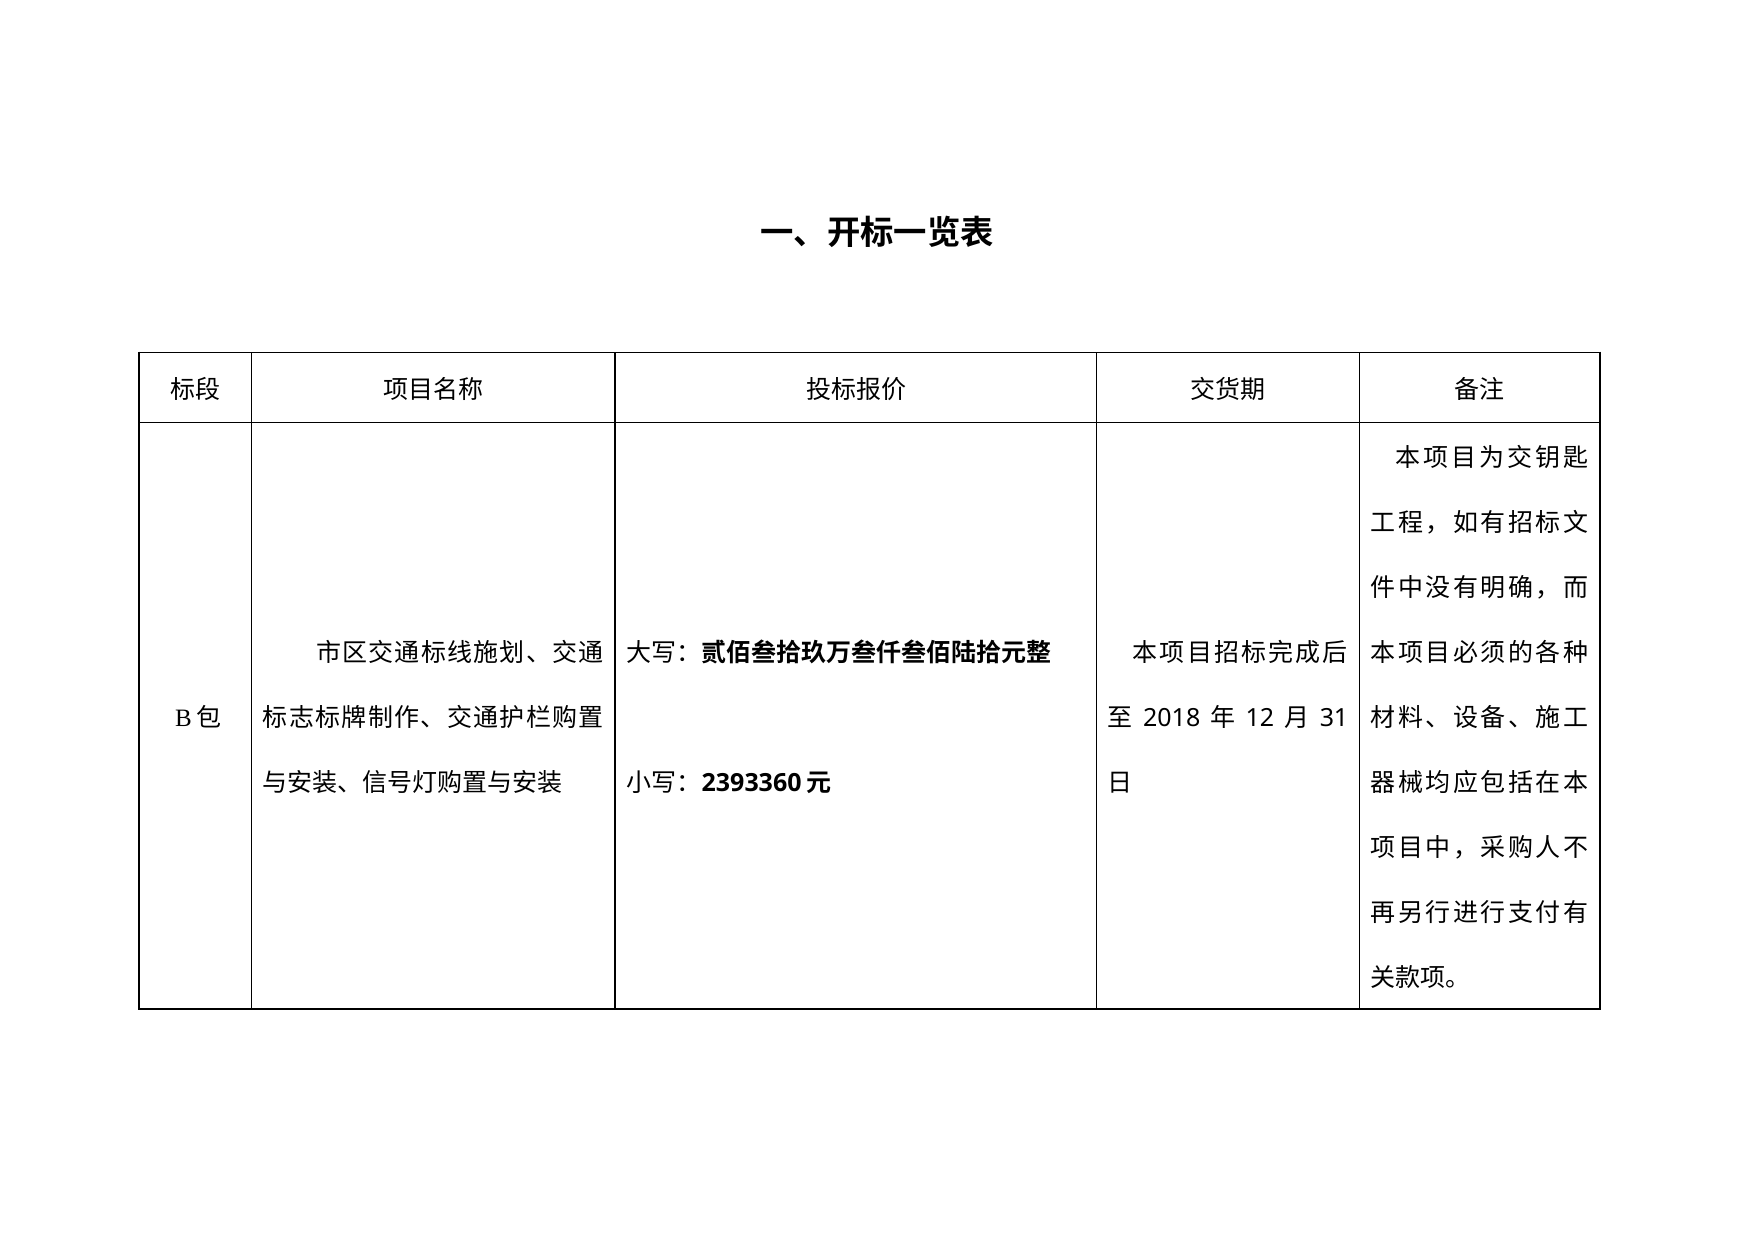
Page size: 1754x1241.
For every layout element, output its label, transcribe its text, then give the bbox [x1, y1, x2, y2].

table_header 标段 [140, 353, 251, 422]
list 一、开标一览表 [150, 198, 1604, 263]
table_cell 本项目招标完成后至2018年12月31日 [1097, 423, 1359, 1008]
table_cell B包 [140, 423, 251, 1008]
table_header 项目名称 [252, 353, 614, 422]
table_cell 市区交通标线施划、交通标志标牌制作、交通护栏购置与安装、信号灯购置与安装 [252, 423, 614, 1008]
table_header 备注 [1360, 353, 1599, 422]
table_header 投标报价 [616, 353, 1096, 422]
table_cell 本项目为交钥匙工程，如有招标文件中没有明确，而本项目必须的各种材料、设备、施工器械均应包括在本项目中，采购人不再另行进行支付有关款项。 [1360, 423, 1599, 1008]
table_cell 大写：贰佰叁拾玖万叁仟叁佰陆拾元整 小写：2393360元 [616, 423, 1096, 1008]
table_header 交货期 [1097, 353, 1359, 422]
